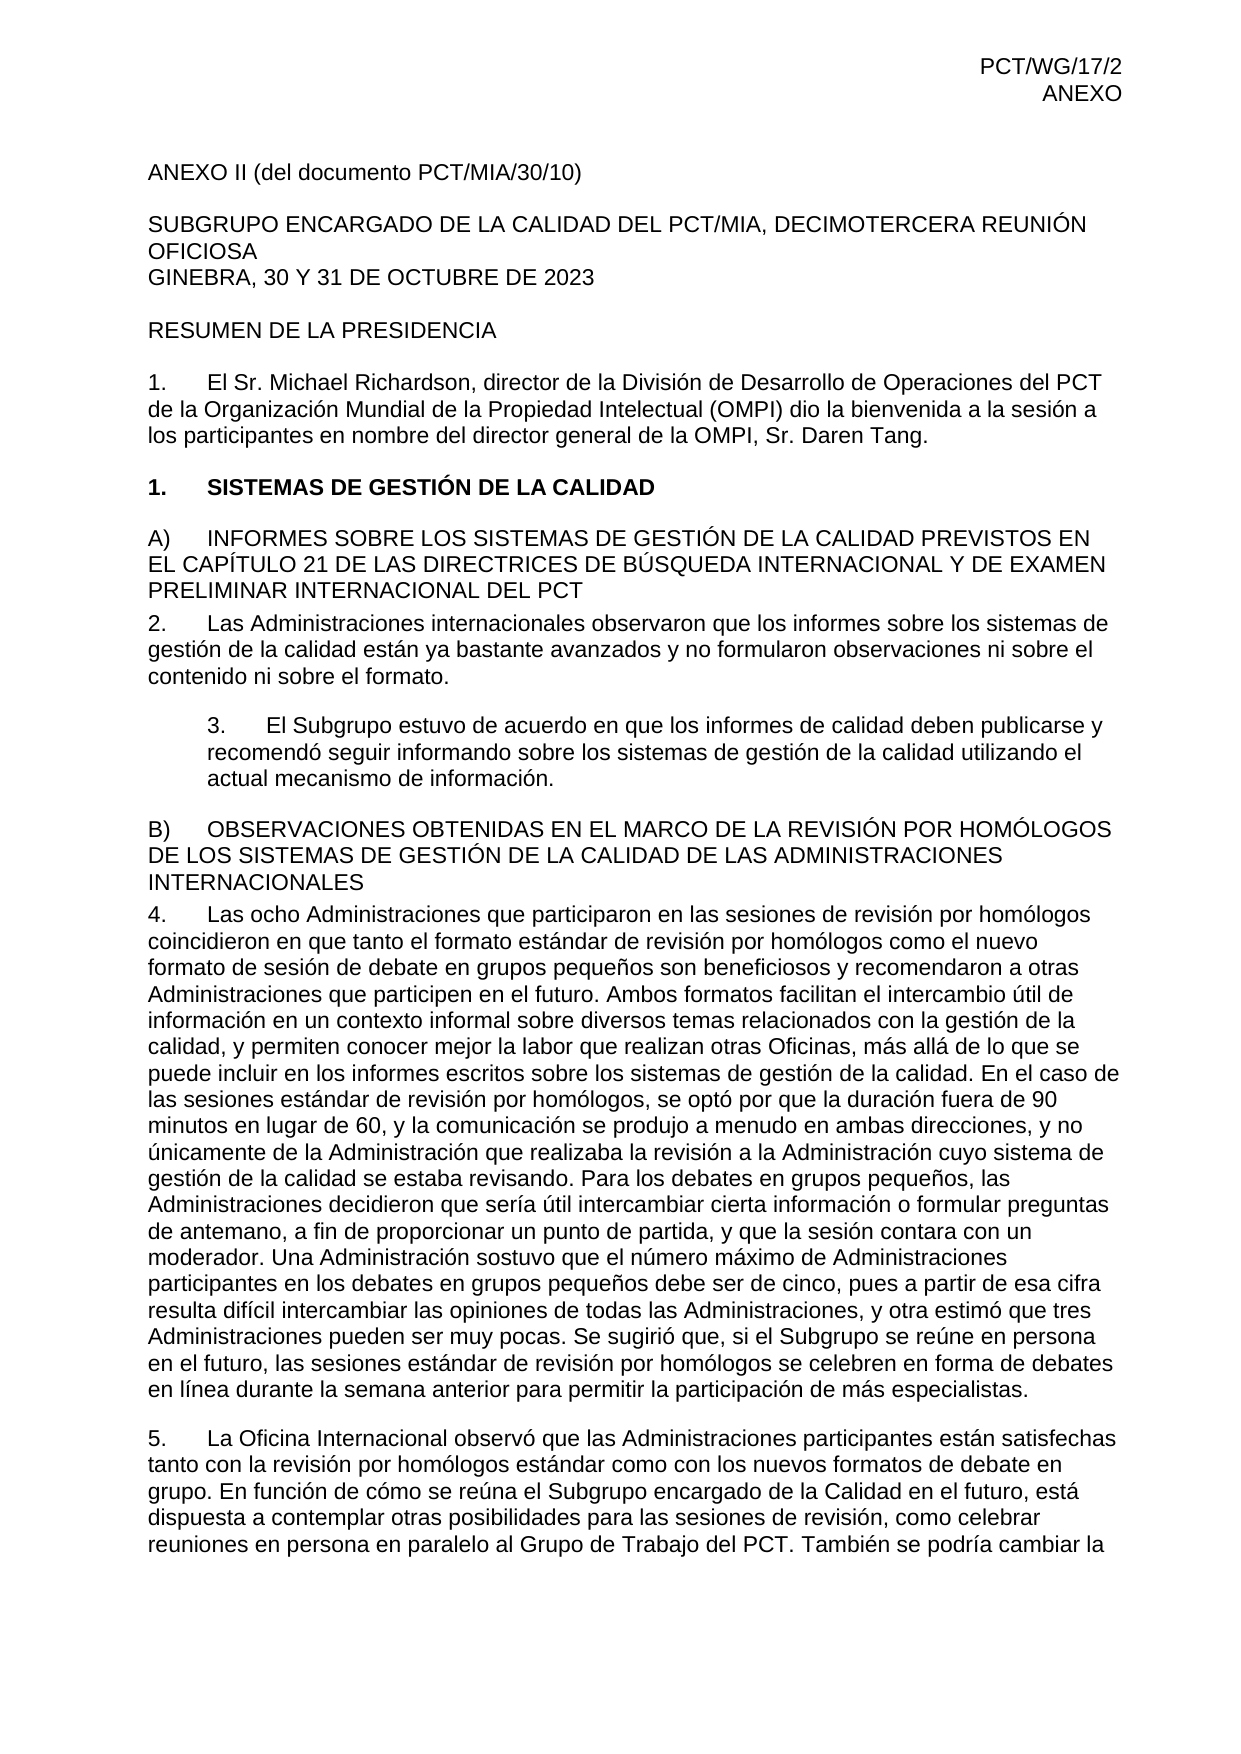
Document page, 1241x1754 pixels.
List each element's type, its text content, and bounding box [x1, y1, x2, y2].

text El Subgrupo estuvo de acuerdo en que los informes de calidad deben publicarse y recomendó seguir informando sobre los sistemas de gestión de la calidad utilizando el actual mecanismo de información. [207, 712, 1122, 791]
subtitle A) INFORMES SOBRE LOS SISTEMAS DE GESTIÓN DE LA CALIDAD PREVISTOS EN EL CAPÍTULO 21 DE LAS DIRECTRICES DE BÚSQUEDA INTERNACIONAL Y DE EXAMEN PRELIMINAR INTERNACIONAL DEL PCT [148, 525, 1122, 604]
text Las Administraciones internacionales observaron que los informes sobre los sistemas de gestión de la calidad están ya bastante avanzados y no formularon observaciones ni sobre el contenido ni sobre el formato. [148, 610, 1122, 689]
text RESUMEN DE LA PRESIDENCIA [148, 317, 1122, 343]
list El Sr. Michael Richardson, director de la División de Desarrollo de Operaciones del PCT de la Organización Mundial de la Propiedad Intelectual (OMPI) dio la bienvenida a la sesión a los participantes en nombre del director general de la OMPI, Sr. Daren Tang. [148, 369, 1122, 448]
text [148, 1425, 1122, 1557]
text SUBGRUPO ENCARGADO DE LA CALIDAD DEL PCT/MIA, DECIMOTERCERA REUNIÓN OFICIOSA [148, 211, 1122, 264]
text Las ocho Administraciones que participaron en las sesiones de revisión por homólogos coincidieron en que tanto el formato estándar de revisión por homólogos como el nuevo formato de sesión de debate en grupos pequeños son beneficiosos y recomendaron a otras Administraciones que participen en el futuro. Ambos formatos facilitan el intercambio útil de información en un contexto informal sobre diversos temas relacionados con la gestión de la calidad, y permiten conocer mejor la labor que realizan otras Oficinas, más allá de lo que se puede incluir en los informes escritos sobre los sistemas de gestión de la calidad. En el caso de las sesiones estándar de revisión por homólogos, se optó por que la duración fuera de 90 minutos en lugar de 60, y la comunicación se produjo a menudo en ambas direcciones, y no únicamente de la Administración que realizaba la revisión a la Administración cuyo sistema de gestión de la calidad se estaba revisando. Para los debates en grupos pequeños, las Administraciones decidieron que sería útil intercambiar cierta información o formular preguntas de antemano, a fin de proporcionar un punto de partida, y que la sesión contara con un moderador. Una Administración sostuvo que el número máximo de Administraciones participantes en los debates en grupos pequeños debe ser de cinco, pues a partir de esa cifra resulta difícil intercambiar las opiniones de todas las Administraciones, y otra estimó que tres Administraciones pueden ser muy pocas. Se sugirió que, si el Subgrupo se reúne en persona en el futuro, las sesiones estándar de revisión por homólogos se celebren en forma de debates en línea durante la semana anterior para permitir la participación de más especialistas. [148, 901, 1122, 1402]
subtitle 1. SISTEMAS DE GESTIÓN DE LA CALIDAD [148, 473, 1122, 500]
text GINEBRA, 30 Y 31 DE OCTUBRE DE 2023 [148, 264, 1122, 290]
subtitle B) OBSERVACIONES OBTENIDAS EN EL MARCO DE LA REVISIÓN POR HOMÓLOGOS DE LOS SISTEMAS DE GESTIÓN DE LA CALIDAD DE LAS ADMINISTRACIONES INTERNACIONALES [148, 816, 1122, 895]
text ANEXO II (del documento PCT/MIA/30/10) [148, 158, 1122, 185]
